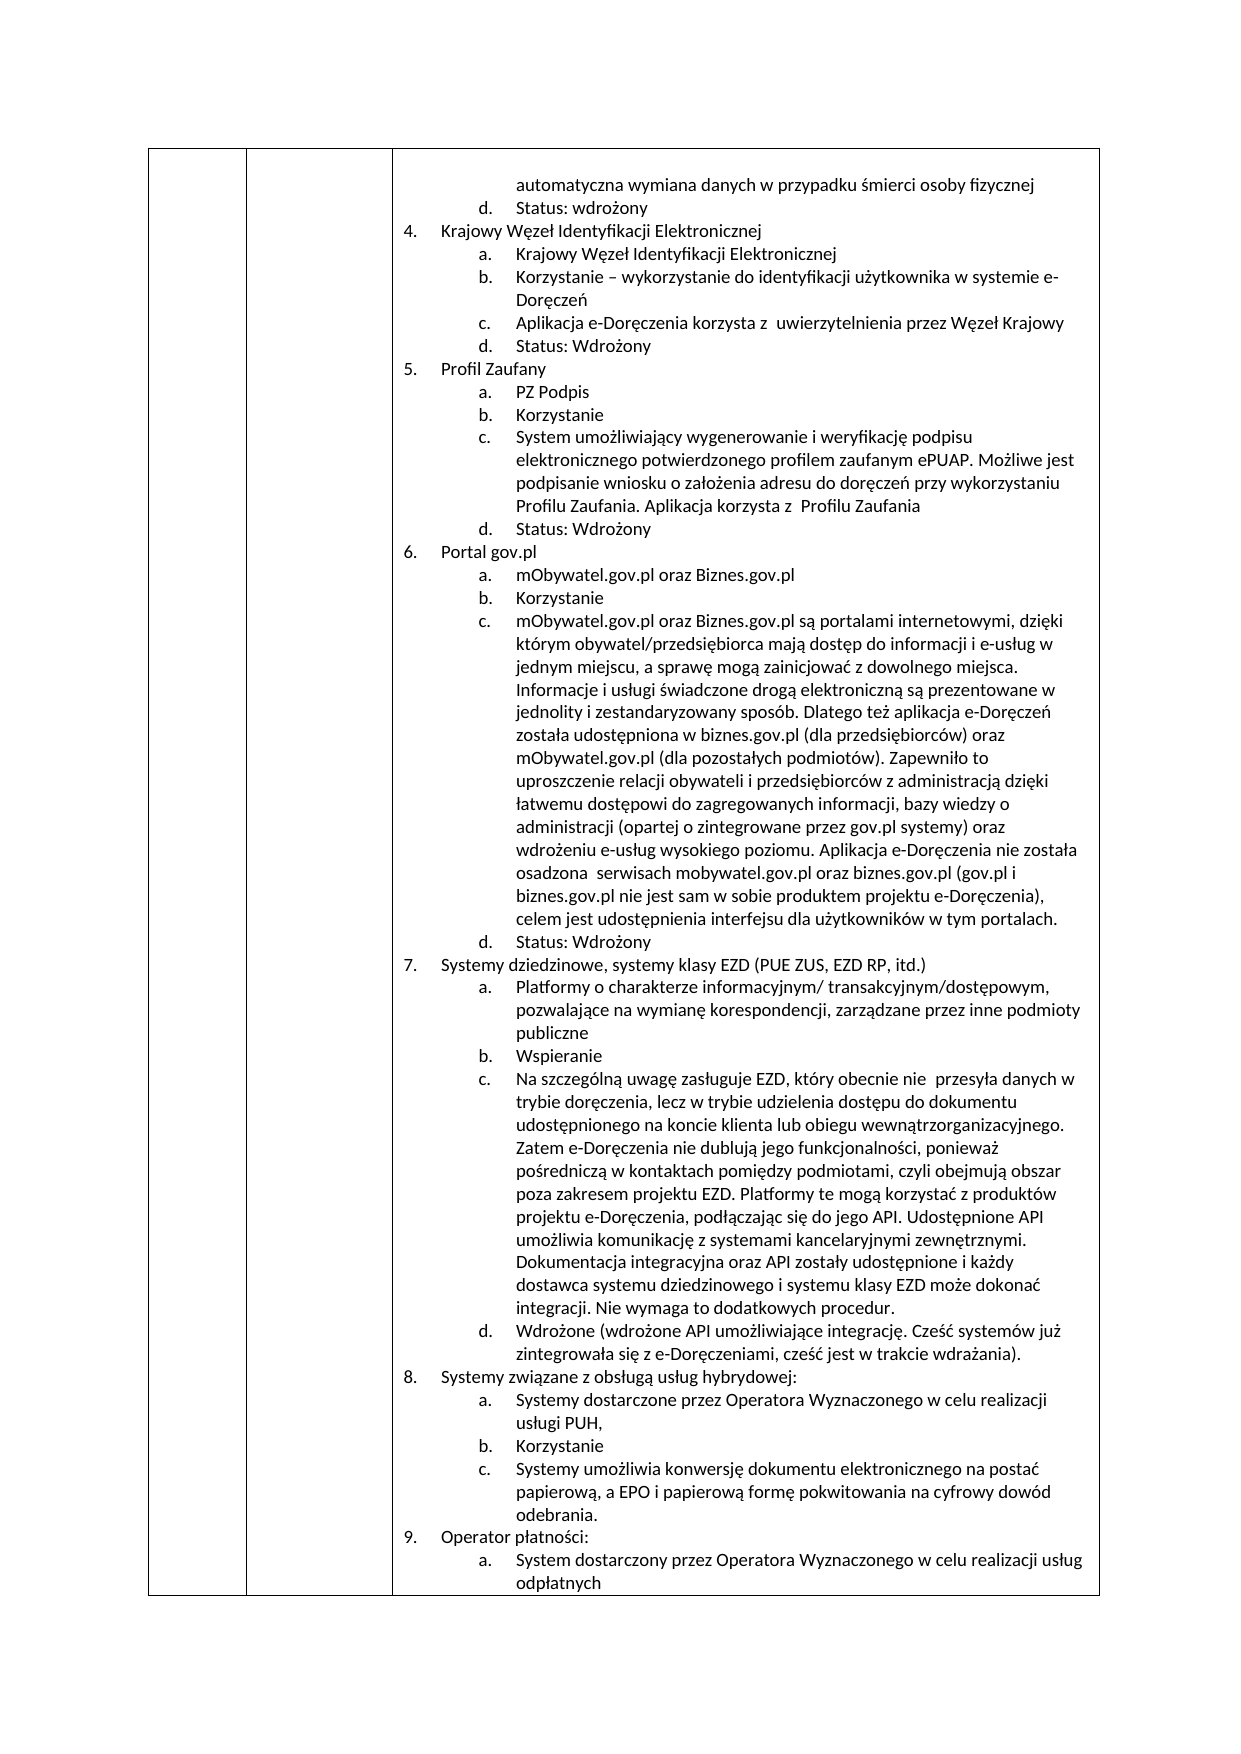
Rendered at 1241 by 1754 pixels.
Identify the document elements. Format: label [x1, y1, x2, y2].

table_cell [393, 149, 1099, 1594]
table_cell [247, 149, 392, 1594]
table_cell [149, 149, 246, 1594]
